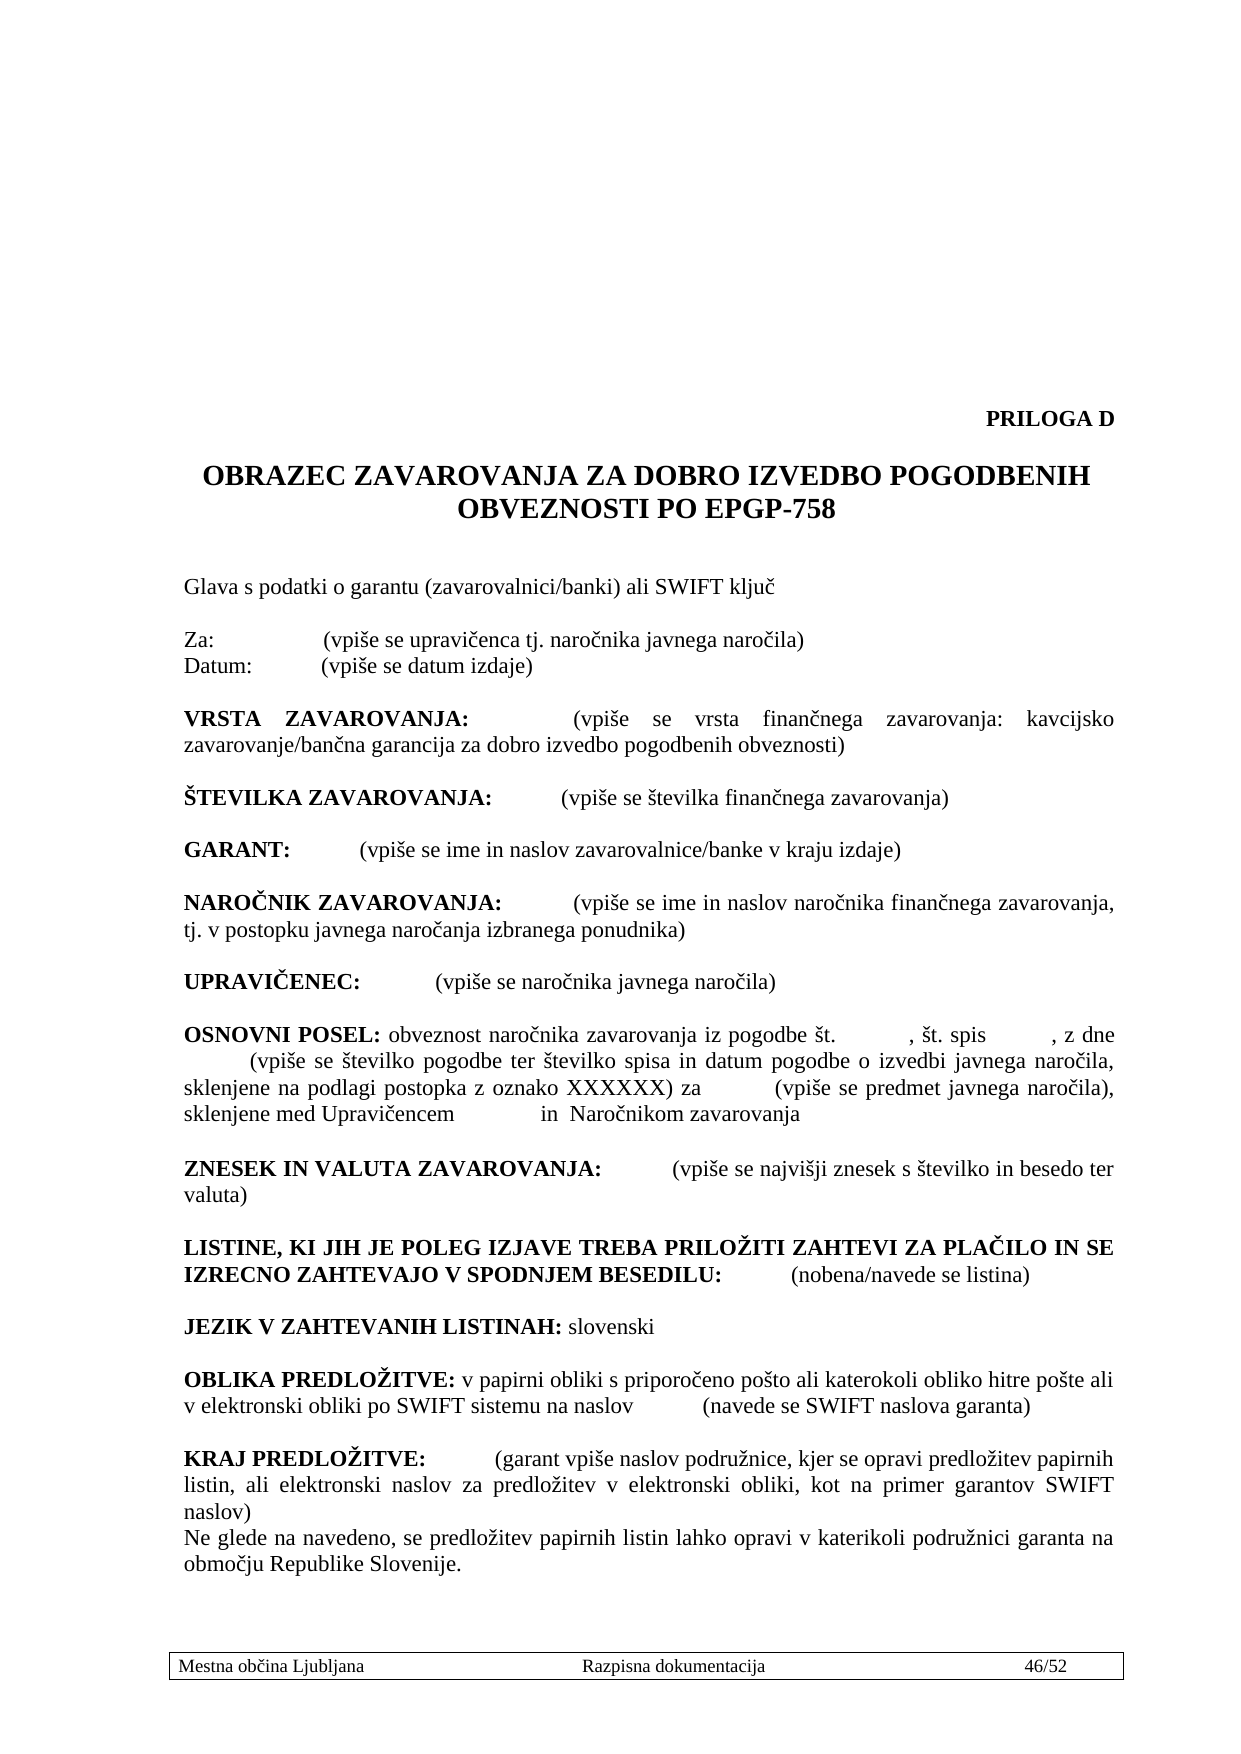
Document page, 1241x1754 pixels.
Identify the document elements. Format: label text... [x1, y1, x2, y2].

text GARANT: (vpiše se ime in naslov zavarovalnice/banke v kraju izdaje) [184, 837, 1115, 863]
text Glava s podatki o garantu (zavarovalnici/banki) ali SWIFT ključ [184, 573, 1115, 599]
text OSNOVNI POSEL: obveznost naročnika zavarovanja iz pogodbe št. , št. spis , z dne (vpiše se številko pogodbe ter številko spisa in datum pogodbe o izvedbi javnega naročila, sklenjene na podlagi postopka z oznako XXXXXX) za (vpiše se predmet javnega naročila), sklenjene med Upravičencem in Naročnikom zavarovanja [184, 1021, 1115, 1126]
text PRILOGA D [66, 405, 1115, 432]
text ŠTEVILKA ZAVAROVANJA: (vpiše se številka finančnega zavarovanja) [184, 784, 1115, 810]
text Za: (vpiše se upravičenca tj. naročnika javnega naročila) [184, 626, 1115, 652]
text NAROČNIK ZAVAROVANJA: (vpiše se ime in naslov naročnika finančnega zavarovanja, tj. v postopku javnega naročanja izbranega ponudnika) [184, 889, 1115, 942]
text OBLIKA PREDLOŽITVE: v papirni obliki s priporočeno pošto ali katerokoli obliko hitre pošte ali v elektronski obliki po SWIFT sistemu na naslov (navede se SWIFT naslova garanta) [184, 1366, 1115, 1419]
text UPRAVIČENEC: (vpiše se naročnika javnega naročila) [184, 968, 1115, 995]
text KRAJ PREDLOŽITVE: (garant vpiše naslov podružnice, kjer se opravi predložitev papirnih listin, ali elektronski naslov za predložitev v elektronski obliki, kot na primer garantov SWIFT naslov) [184, 1445, 1115, 1524]
text Datum: (vpiše se datum izdaje) [184, 652, 1115, 678]
text ZNESEK IN VALUTA ZAVAROVANJA: (vpiše se najvišji znesek s številko in besedo ter valuta) [184, 1155, 1115, 1208]
text JEZIK V ZAHTEVANIH LISTINAH: slovenski [184, 1313, 1115, 1340]
text LISTINE, KI JIH JE POLEG IZJAVE TREBA PRILOŽITI ZAHTEVI ZA PLAČILO IN SE IZRECNO ZAHTEVAJO V SPODNJEM BESEDILU: (nobena/navede se listina) [184, 1234, 1115, 1287]
text Ne glede na navedeno, se predložitev papirnih listin lahko opravi v katerikoli podružnici garanta na območju Republike Slovenije. [184, 1524, 1115, 1577]
text VRSTA ZAVAROVANJA: (vpiše se vrsta finančnega zavarovanja: kavcijsko zavarovanje/bančna garancija za dobro izvedbo pogodbenih obveznosti) [184, 705, 1115, 757]
text OBRAZEC ZAVAROVANJA ZA DOBRO IZVEDBO POGODBENIH OBVEZNOSTI PO EPGP-758 [178, 458, 1115, 525]
